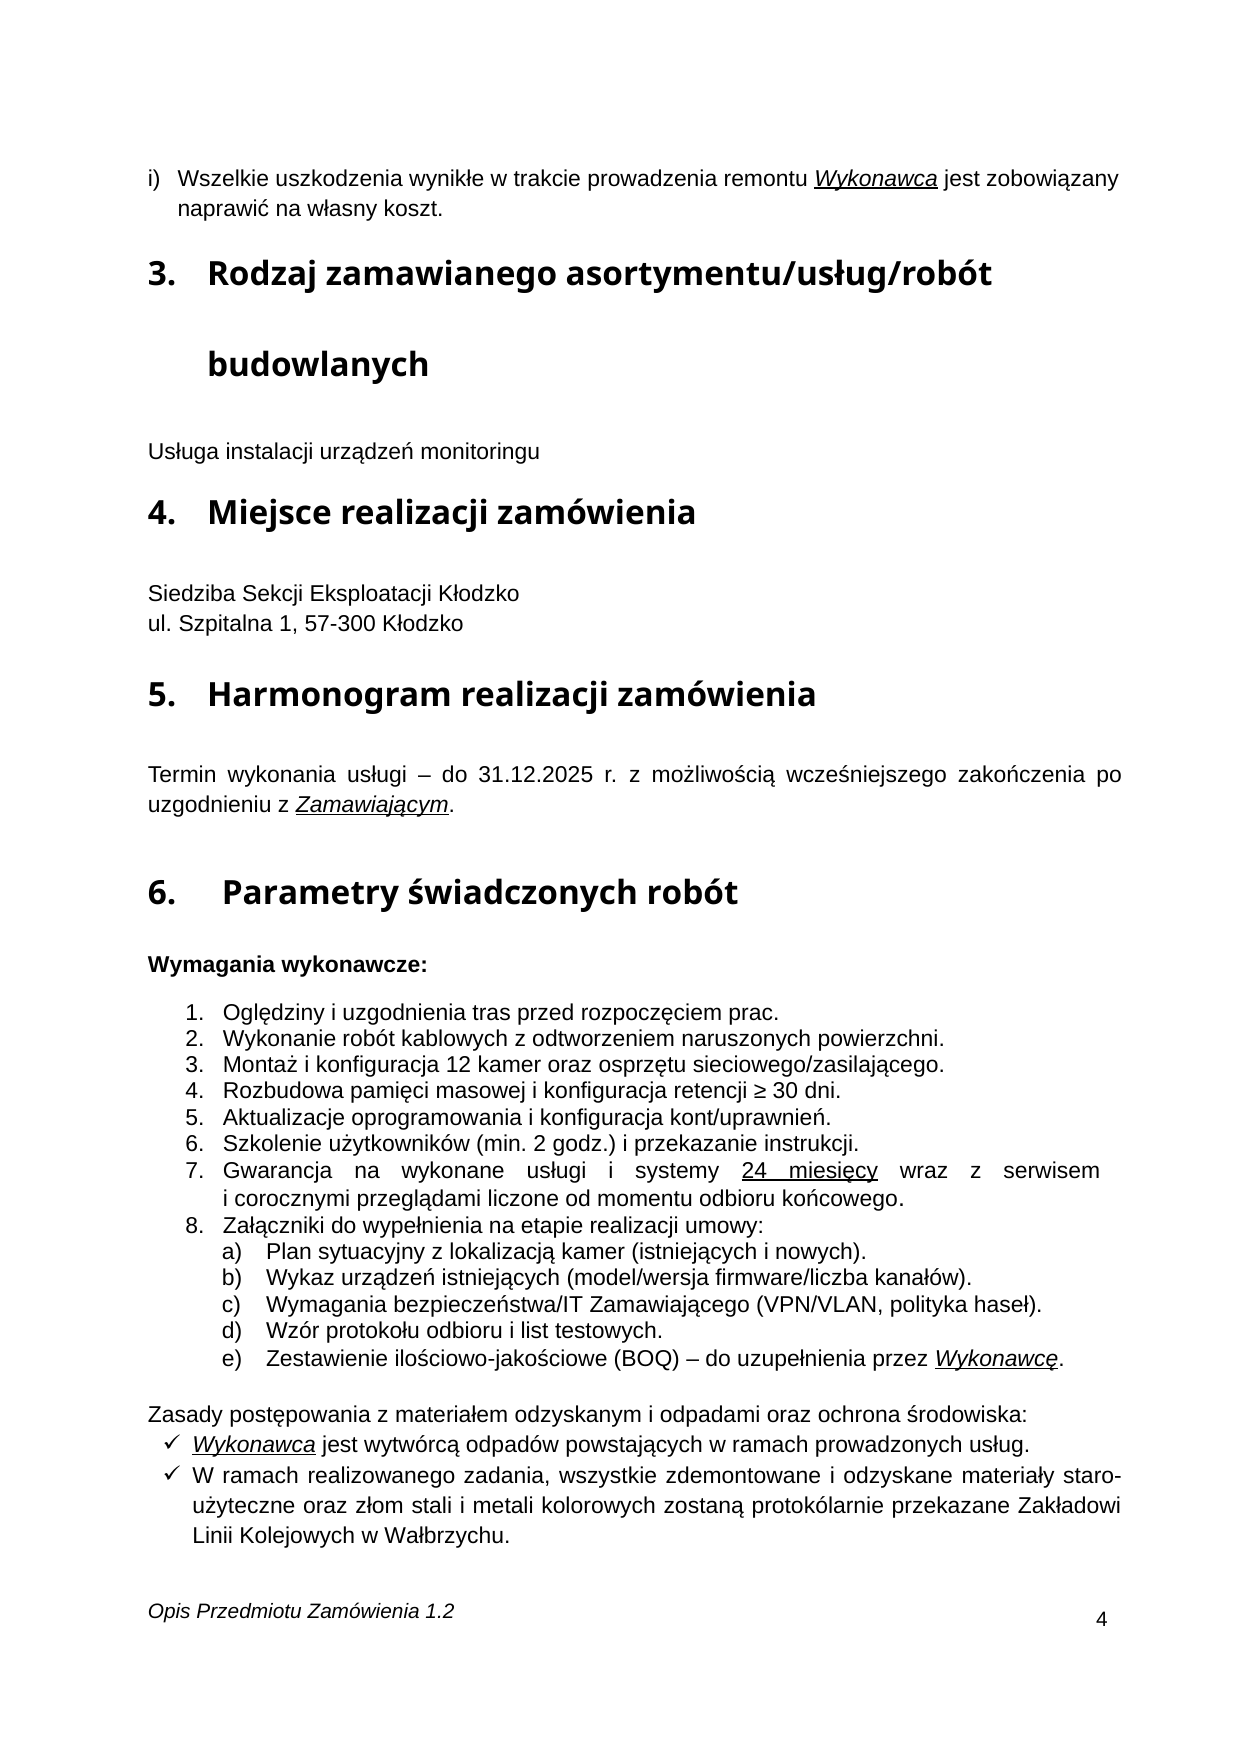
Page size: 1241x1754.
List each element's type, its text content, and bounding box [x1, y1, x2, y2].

list Szkolenie użytkowników (min. 2 godz.) i przekazanie instrukcji. [185, 1130, 1122, 1157]
list Montaż i konfiguracja 12 kamer oraz osprzętu sieciowego/zasilającego. [185, 1051, 1122, 1077]
text ul. Szpitalna 1, 57-300 Kłodzko [148, 610, 1122, 636]
list Rozbudowa pamięci masowej i konfiguracja retencji ≥ 30 dni. [185, 1077, 1122, 1104]
list Oględziny i uzgodnienia tras przed rozpoczęciem prac. [185, 998, 1122, 1025]
list Wzór protokołu odbioru i list testowych. [222, 1317, 1122, 1343]
list Wykaz urządzeń istniejących (model/wersja firmware/liczba kanałów). [222, 1264, 1122, 1291]
list Aktualizacje oprogramowania i konfiguracja kont/uprawnień. [185, 1104, 1122, 1130]
list Zestawienie ilościowo‑jakościowe (BOQ) – do uzupełnienia przez Wykonawcę. [222, 1343, 1122, 1371]
list Plan sytuacyjny z lokalizacją kamer (istniejących i nowych). [222, 1238, 1122, 1264]
text Termin wykonania usługi – do 31.12.2025 r. z możliwością wcześniejszego zakończenia po uzgodnieniu z Zamawiającym. [148, 761, 1122, 818]
text Siedziba Sekcji Eksploatacji Kłodzko [148, 580, 1122, 606]
list Parametry świadczonych robót [148, 869, 1122, 914]
list W ramach realizowanego zadania, wszystkie zdemontowane i odzyskane materiały staro-użyteczne oraz złom stali i metali kolorowych zostaną protokólarnie przekazane Zakładowi Linii Kolejowych w Wałbrzychu. [162, 1462, 1122, 1548]
text Usługa instalacji urządzeń monitoringu [148, 438, 1122, 464]
text Zasady postępowania z materiałem odzyskanym i odpadami oraz ochrona środowiska: [148, 1401, 1122, 1428]
subtitle Miejsce realizacji zamówienia [148, 489, 1122, 534]
list Wykonanie robót kablowych z odtworzeniem naruszonych powierzchni. [185, 1025, 1122, 1051]
list Wszelkie uszkodzenia wynikłe w trakcie prowadzenia remontu Wykonawca jest zobowiązany naprawić na własny koszt. [148, 164, 1122, 221]
list Wykonawca jest wytwórcą odpadów powstających w ramach prowadzonych usług. [162, 1431, 1122, 1458]
list Wymagania bezpieczeństwa/IT Zamawiającego (VPN/VLAN, polityka haseł). [222, 1291, 1122, 1317]
subtitle Rodzaj zamawianego asortymentu/usług/robót budowlanych [148, 250, 1122, 386]
text Wymagania wykonawcze: [148, 951, 1122, 978]
list Załączniki do wypełnienia na etapie realizacji umowy: [185, 1212, 1122, 1238]
subtitle Harmonogram realizacji zamówienia [148, 670, 1122, 716]
list Gwarancja na wykonane usługi i systemy 24 miesięcy wraz z serwisem i corocznymi przeglądami liczone od momentu odbioru końcowego. [185, 1157, 1122, 1212]
